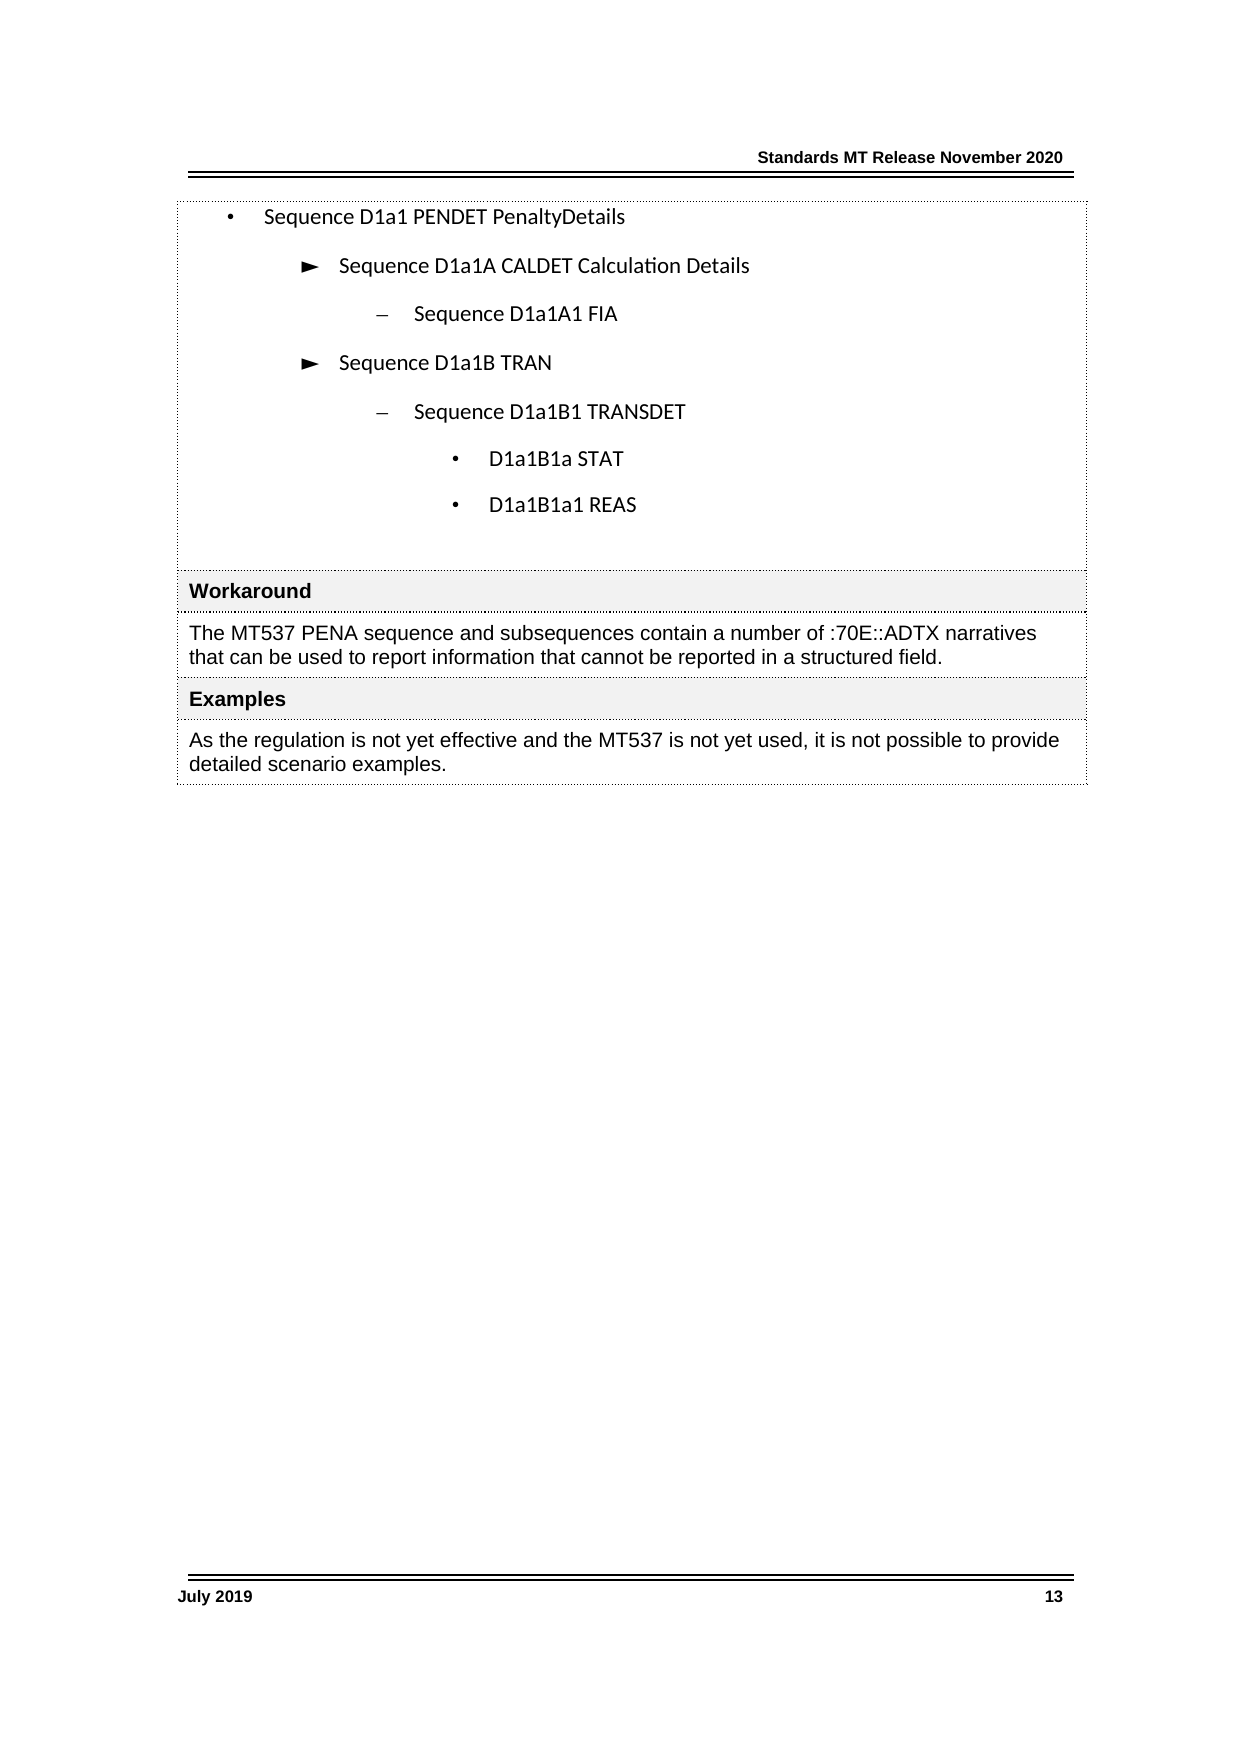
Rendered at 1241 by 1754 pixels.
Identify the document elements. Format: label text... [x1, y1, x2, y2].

table_cell As the regulation is not yet effective and the MT537 is not yet used, it is not possible to provide detailed scenario examples. [178, 719, 1086, 784]
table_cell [178, 201, 1086, 570]
table_cell The MT537 PENA sequence and subsequences contain a number of :70E::ADTX narratives that can be used to report information that cannot be reported in a structured field. [178, 611, 1086, 677]
table_cell Examples [178, 677, 1086, 719]
table_cell Workaround [178, 570, 1086, 611]
